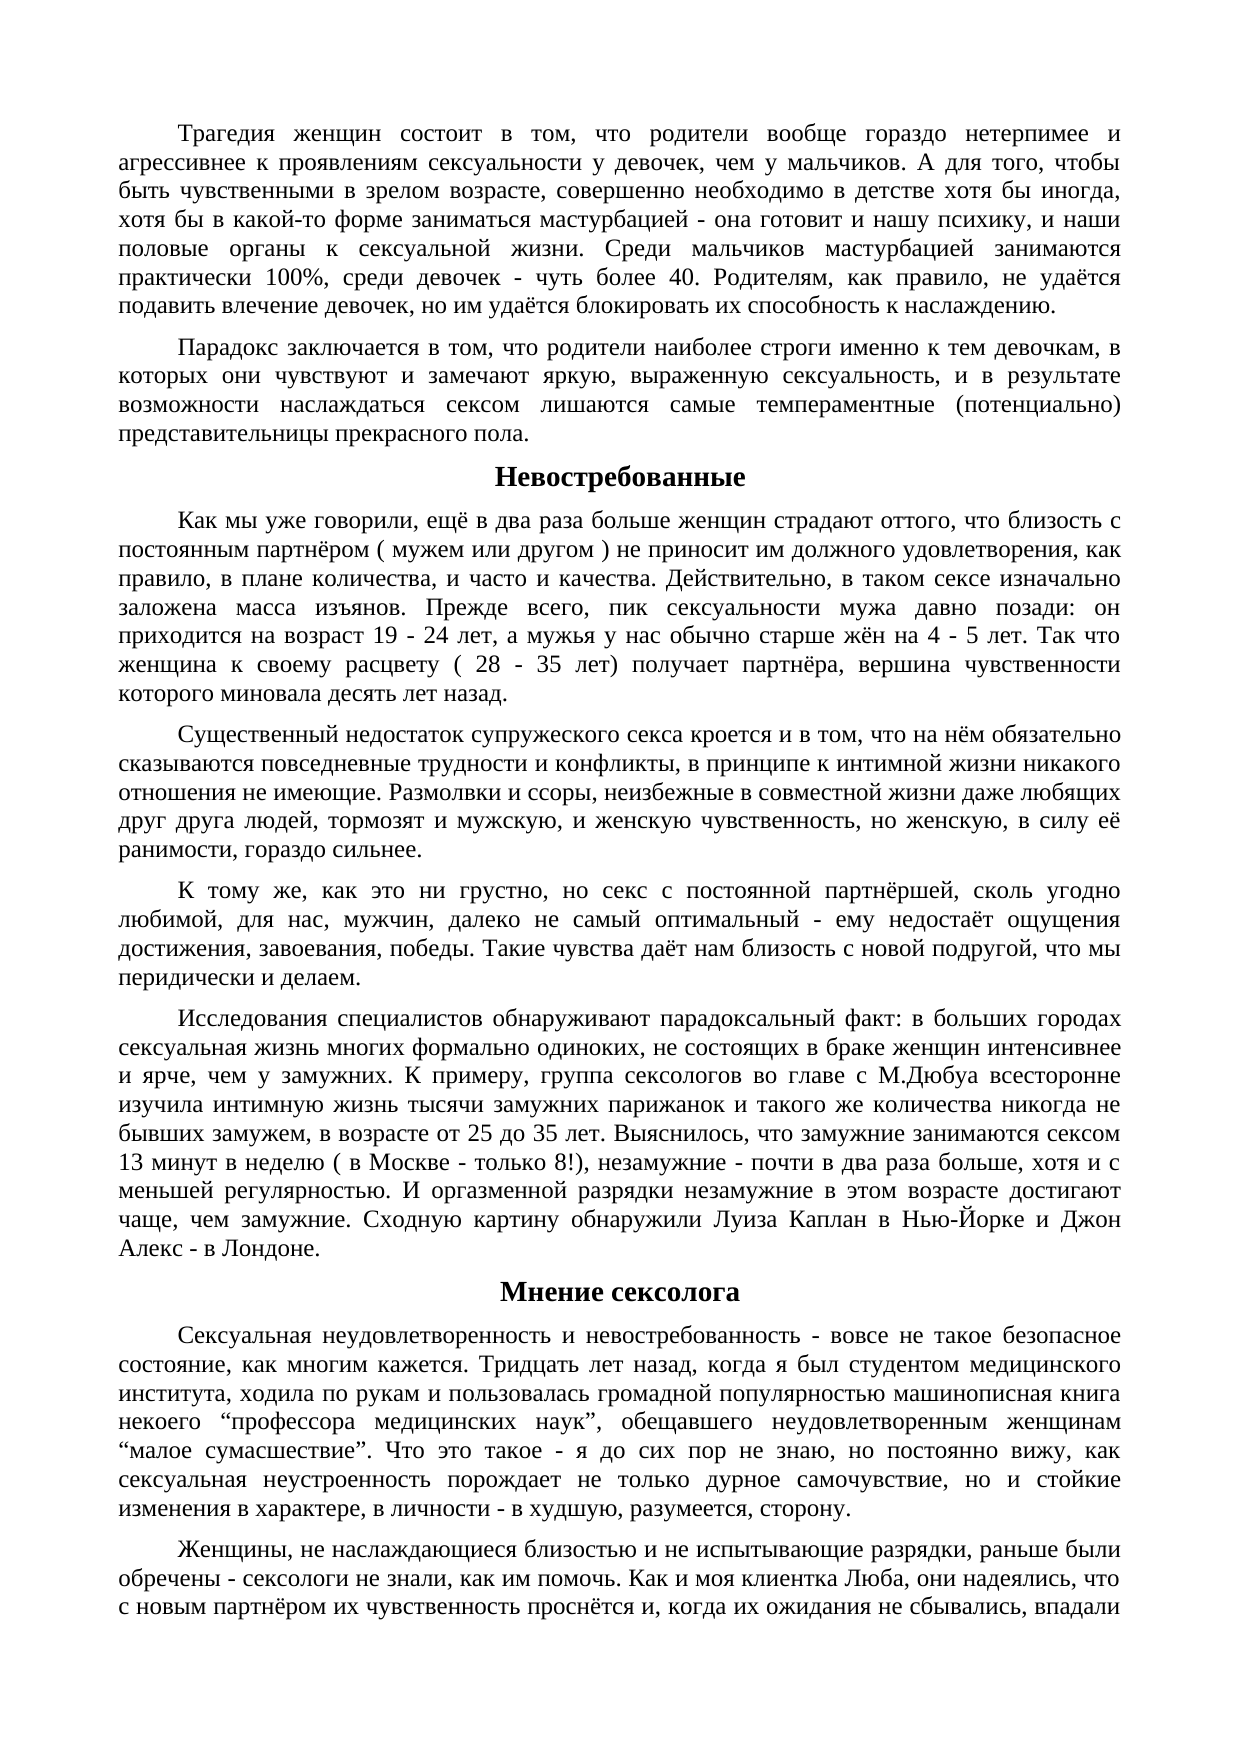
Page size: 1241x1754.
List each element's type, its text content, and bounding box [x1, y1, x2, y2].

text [118, 1534, 1122, 1620]
text Невостребованные [118, 459, 1122, 493]
text Исследования специалистов обнаруживают парадоксальный факт: в больших городах сексуальная жизнь многих формально одиноких, не состоящих в браке женщин интенсивнее и ярче, чем у замужних. К примеру, группа сексологов во главе с М.Дюбуа всесторонне изучила интимную жизнь тысячи замужних парижанок и такого же количества никогда не бывших замужем, в возрасте от 25 до 35 лет. Выяснилось, что замужние занимаются сексом 13 минут в неделю ( в Москве - только 8!), незамужние - почти в два раза больше, хотя и с меньшей регулярностью. И оргазменной разрядки незамужние в этом возрасте достигают чаще, чем замужние. Сходную картину обнаружили Луиза Каплан в Нью-Йорке и Джон Алекс - в Лондоне. [118, 1003, 1122, 1262]
text Существенный недостаток супружеского секса кроется и в том, что на нём обязательно сказываются повседневные трудности и конфликты, в принципе к интимной жизни никакого отношения не имеющие. Размолвки и ссоры, неизбежные в совместной жизни даже любящих друг друга людей, тормозят и мужскую, и женскую чувственность, но женскую, в силу её ранимости, гораздо сильнее. [118, 719, 1122, 863]
text Как мы уже говорили, ещё в два раза больше женщин страдают оттого, что близость с постоянным партнёром ( мужем или другом ) не приносит им должного удовлетворения, как правило, в плане количества, и часто и качества. Действительно, в таком сексе изначально заложена масса изъянов. Прежде всего, пик сексуальности мужа давно позади: он приходится на возраст 19 - 24 лет, а мужья у нас обычно старше жён на 4 - 5 лет. Так что женщина к своему расцвету ( 28 - 35 лет) получает партнёра, вершина чувственности которого миновала десять лет назад. [118, 505, 1122, 707]
text К тому же, как это ни грустно, но секс с постоянной партнёршей, сколь угодно любимой, для нас, мужчин, далеко не самый оптимальный - ему недостаёт ощущения достижения, завоевания, победы. Такие чувства даёт нам близость с новой подругой, что мы перидически и делаем. [118, 875, 1122, 990]
text Парадокс заключается в том, что родители наиболее строги именно к тем девочкам, в которых они чувствуют и замечают яркую, выраженную сексуальность, и в результате возможности наслаждаться сексом лишаются самые темпераментные (потенциально) представительницы прекрасного пола. [118, 332, 1122, 447]
text Мнение сексолога [118, 1274, 1122, 1308]
text Сексуальная неудовлетворенность и невостребованность - вовсе не такое безопасное состояние, как многим кажется. Тридцать лет назад, когда я был студентом медицинского института, ходила по рукам и пользовалась громадной популярностью машинописная книга некоего “профессора медицинских наук”, обещавшего неудовлетворенным женщинам “малое сумасшествие”. Что это такое - я до сих пор не знаю, но постоянно вижу, как сексуальная неустроенность порождает не только дурное самочувствие, но и стойкие изменения в характере, в личности - в худшую, разумеется, сторону. [118, 1320, 1122, 1521]
text Трагедия женщин состоит в том, что родители вообще гораздо нетерпимее и агрессивнее к проявлениям сексуальности у девочек, чем у мальчиков. А для того, чтобы быть чувственными в зрелом возрасте, совершенно необходимо в детстве хотя бы иногда, хотя бы в какой-то форме заниматься мастурбацией - она готовит и нашу психику, и наши половые органы к сексуальной жизни. Среди мальчиков мастурбацией занимаются практически 100%, среди девочек - чуть более 40. Родителям, как правило, не удаётся подавить влечение девочек, но им удаётся блокировать их способность к наслаждению. [118, 118, 1122, 319]
